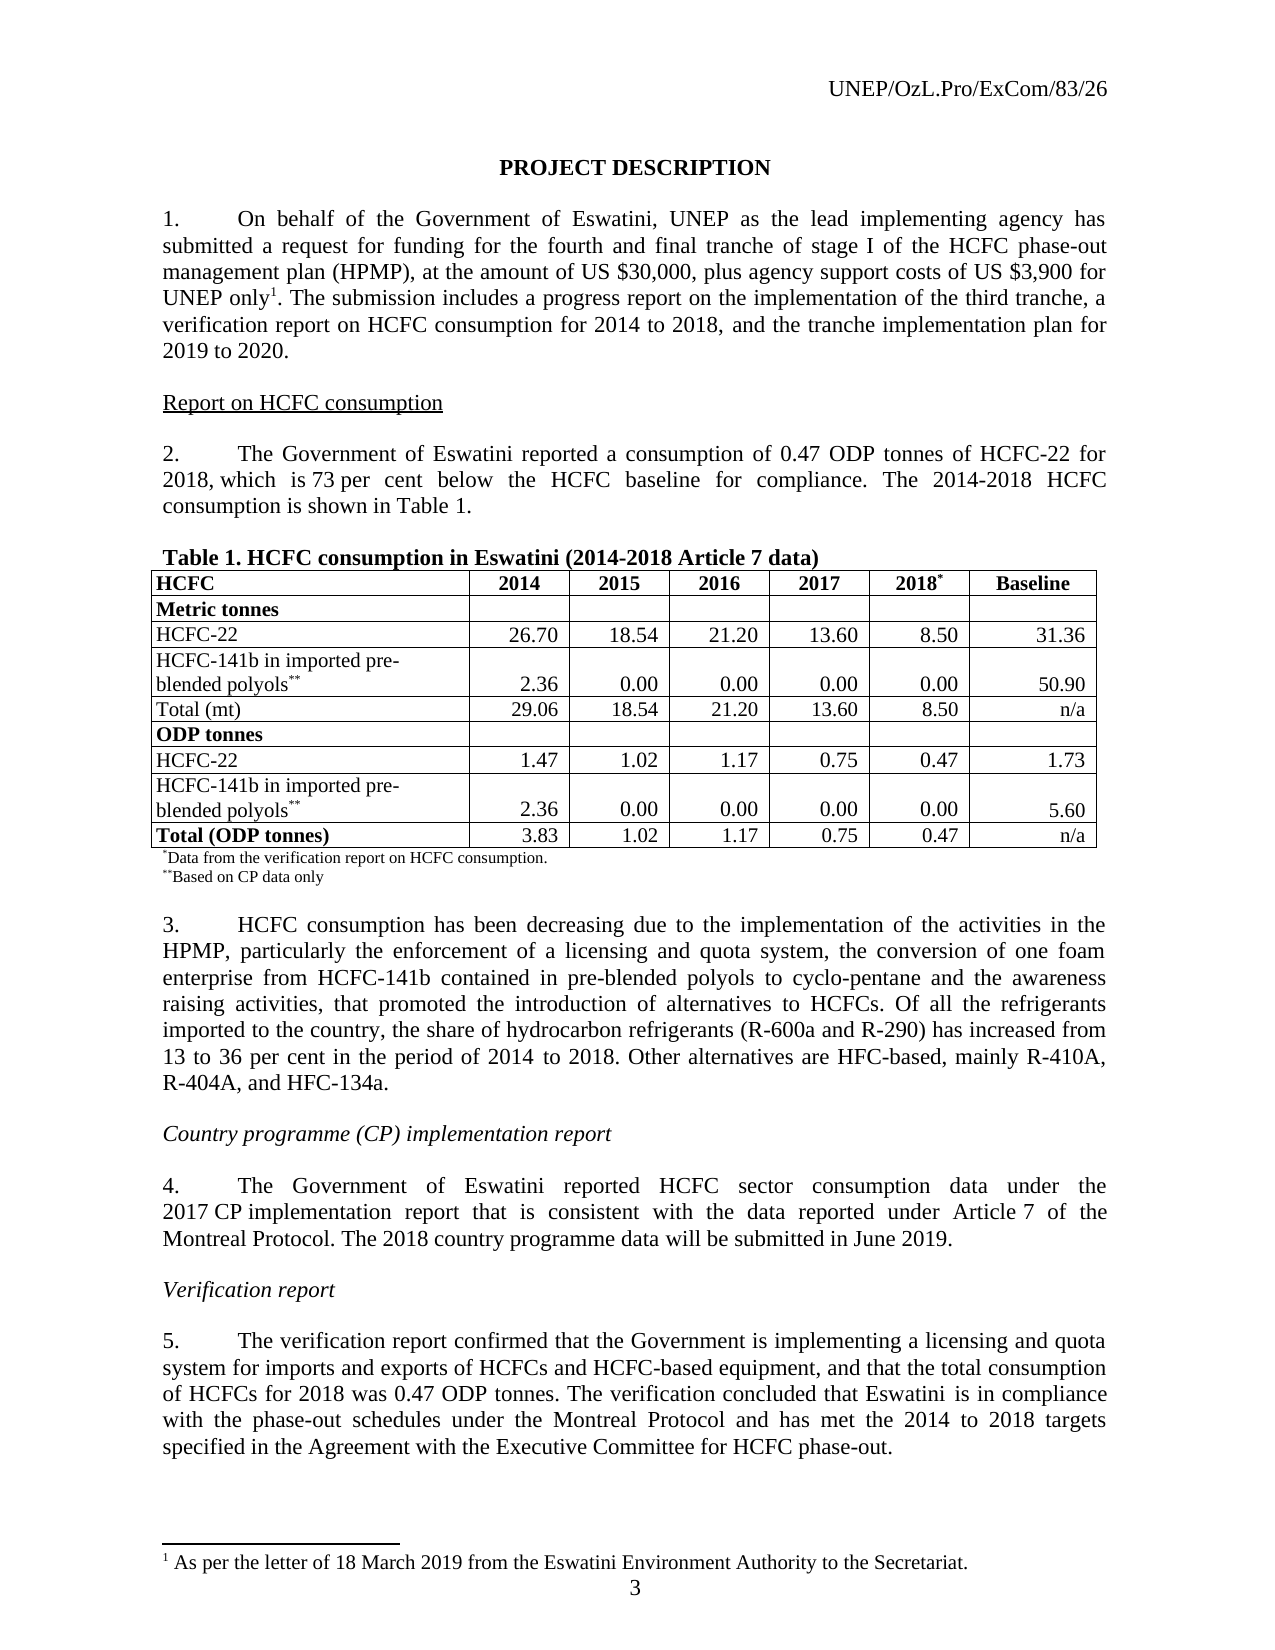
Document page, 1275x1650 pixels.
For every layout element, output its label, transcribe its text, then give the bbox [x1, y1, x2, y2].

table_cell Total (mt) [152, 697, 469, 721]
table_cell [870, 722, 969, 746]
table_cell n/a [970, 823, 1096, 847]
table_cell 5.60 [970, 774, 1096, 822]
table_header 2017 [770, 571, 869, 595]
table_cell 1.73 [970, 747, 1096, 772]
text *Data from the verification report on HCFC consumption. [162, 848, 1107, 867]
table_cell 21.20 [670, 622, 769, 647]
table_cell 1.47 [470, 747, 569, 772]
table_cell 8.50 [870, 622, 969, 647]
table_cell [870, 596, 969, 621]
table_cell HCFC-141b in imported pre-blended polyols** [152, 774, 469, 822]
table_cell Total (ODP tonnes) [152, 823, 469, 847]
table_cell 18.54 [570, 622, 669, 647]
table_cell ODP tonnes [152, 722, 469, 746]
table_cell 21.20 [670, 697, 769, 721]
subtitle The Government of Eswatini reported a consumption of 0.47 ODP tonnes of HCFC-22 for 2018, which is 73 per cent below the HCFC baseline for compliance. The 2014-2018 HCFC consumption is shown in Table 1. [162, 440, 1107, 519]
table_cell 2.36 [470, 648, 569, 696]
table_cell 1.17 [670, 823, 769, 847]
table_cell 1.02 [570, 823, 669, 847]
subtitle The verification report confirmed that the Government is implementing a licensing and quota system for imports and exports of HCFCs and HCFC-based equipment, and that the total consumption of HCFCs for 2018 was 0.47 ODP tonnes. The verification concluded that Eswatini is in compliance with the phase-out schedules under the Montreal Protocol and has met the 2014 to 2018 targets specified in the Agreement with the Executive Committee for HCFC phase-out. [162, 1327, 1107, 1459]
table_cell 0.00 [670, 774, 769, 822]
table_cell 31.36 [970, 622, 1096, 647]
table_cell HCFC-22 [152, 622, 469, 647]
table_cell 3.83 [470, 823, 569, 847]
table_cell HCFC-141b in imported pre-blended polyols** [152, 648, 469, 696]
table_cell 18.54 [570, 697, 669, 721]
subtitle The Government of Eswatini reported HCFC sector consumption data under the 2017 CP implementation report that is consistent with the data reported under Article 7 of the Montreal Protocol. The 2018 country programme data will be submitted in June 2019. [162, 1172, 1107, 1251]
table_cell [570, 596, 669, 621]
subtitle HCFC consumption has been decreasing due to the implementation of the activities in the HPMP, particularly the enforcement of a licensing and quota system, the conversion of one foam enterprise from HCFC-141b contained in pre-blended polyols to cyclo-pentane and the awareness raising activities, that promoted the introduction of alternatives to HCFCs. Of all the refrigerants imported to the country, the share of hydrocarbon refrigerants (R-600a and R-290) has increased from 13 to 36 per cent in the period of 2014 to 2018. Other alternatives are HFC-based, mainly R-410A, R-404A, and HFC-134a. [162, 911, 1107, 1096]
table_cell [570, 722, 669, 746]
table_cell 0.00 [570, 648, 669, 696]
table_cell [970, 596, 1096, 621]
table_cell 1.02 [570, 747, 669, 772]
table_cell [470, 596, 569, 621]
text **Based on CP data only [162, 867, 1107, 886]
table_cell [470, 722, 569, 746]
table_cell 0.00 [570, 774, 669, 822]
text Table 1. HCFC consumption in Eswatini (2014-2018 Article 7 data) [162, 544, 1107, 570]
table_cell 50.90 [970, 648, 1096, 696]
table_cell 13.60 [770, 697, 869, 721]
table_cell 1.17 [670, 747, 769, 772]
table_header Baseline [970, 571, 1096, 595]
table_cell 0.00 [770, 648, 869, 696]
table_header 2018* [870, 571, 969, 595]
table_header 2016 [670, 571, 769, 595]
table_cell 0.47 [870, 747, 969, 772]
table_cell [970, 722, 1096, 746]
table_cell 29.06 [470, 697, 569, 721]
table_cell HCFC-22 [152, 747, 469, 772]
text PROJECT DESCRIPTION [162, 154, 1107, 180]
table_cell 0.00 [870, 648, 969, 696]
subtitle On behalf of the Government of Eswatini, UNEP as the lead implementing agency has submitted a request for funding for the fourth and final tranche of stage I of the HCFC phase-out management plan (HPMP), at the amount of US $30,000, plus agency support costs of US $3,900 for UNEP only. The submission includes a progress report on the implementation of the third tranche, a verification report on HCFC consumption for 2014 to 2018, and the tranche implementation plan for 2019 to 2020. [162, 205, 1107, 363]
table_cell 0.00 [670, 648, 769, 696]
table_header 2014 [470, 571, 569, 595]
table_cell 13.60 [770, 622, 869, 647]
table_cell 2.36 [470, 774, 569, 822]
table_cell 8.50 [870, 697, 969, 721]
table_cell [670, 596, 769, 621]
table_cell 0.75 [770, 747, 869, 772]
table_cell [770, 722, 869, 746]
text Country programme (CP) implementation report [162, 1121, 1107, 1147]
table_header 2015 [570, 571, 669, 595]
table_cell [670, 722, 769, 746]
table_header HCFC [152, 571, 469, 595]
table_cell [770, 596, 869, 621]
table_cell 0.47 [870, 823, 969, 847]
text Report on HCFC consumption [162, 388, 1107, 415]
table_cell 0.00 [770, 774, 869, 822]
table_cell Metric tonnes [152, 596, 469, 621]
table_cell 0.00 [870, 774, 969, 822]
table_cell n/a [970, 697, 1096, 721]
table_cell 26.70 [470, 622, 569, 647]
table_cell 0.75 [770, 823, 869, 847]
text Verification report [162, 1276, 1107, 1302]
